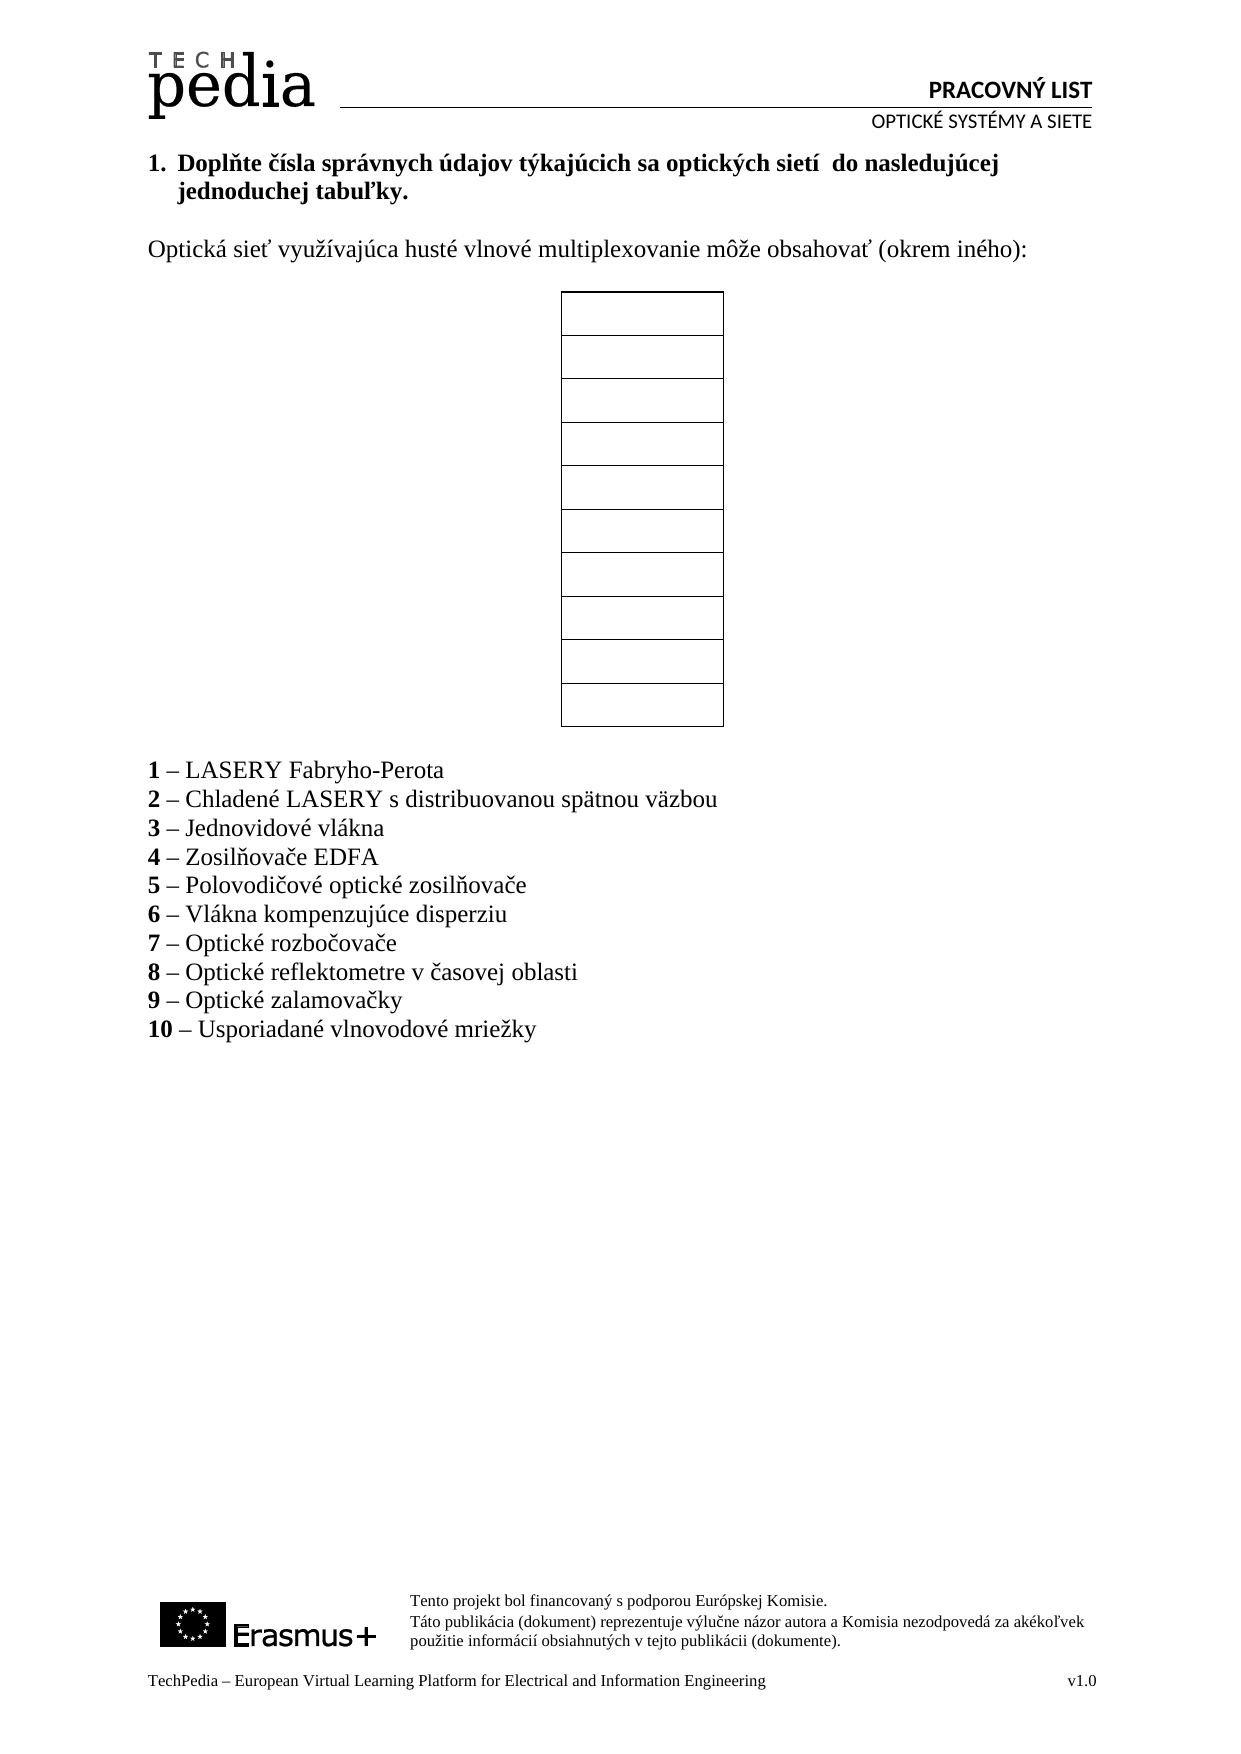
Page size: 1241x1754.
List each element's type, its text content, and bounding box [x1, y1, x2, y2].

table_cell [562, 684, 723, 726]
table_cell [562, 597, 723, 639]
text 4 – Zosilňovače EDFA [148, 842, 1092, 871]
table_cell [562, 640, 723, 682]
table_cell [562, 466, 723, 509]
table_cell [562, 510, 723, 552]
text Doplňte čísla správnych údajov týkajúcich sa optických sietí do nasledujúcej jednoduchej tabuľky. [148, 148, 1092, 205]
text 3 – Jednovidové vlákna [148, 813, 1092, 842]
table_cell [562, 423, 723, 465]
table_header [562, 293, 723, 335]
text 9 – Optické zalamovačky [148, 986, 1092, 1014]
text 6 – Vlákna kompenzujúce disperziu [148, 899, 1092, 928]
table_cell [562, 336, 723, 378]
text 2 – Chladené LASERY s distribuovanou spätnou väzbou [148, 784, 1092, 813]
text 7 – Optické rozbočovače [148, 928, 1092, 957]
text 10 – Usporiadané vlnovodové mriežky [148, 1014, 1092, 1043]
table_cell [562, 379, 723, 422]
table_cell [562, 553, 723, 596]
text 5 – Polovodičové optické zosilňovače [148, 871, 1092, 899]
text 8 – Optické reflektometre v časovej oblasti [148, 957, 1092, 986]
text Optická sieť využívajúca husté vlnové multiplexovanie môže obsahovať (okrem iného): [148, 234, 1092, 263]
text 1 – LASERY Fabryho-Perota [148, 756, 1092, 784]
